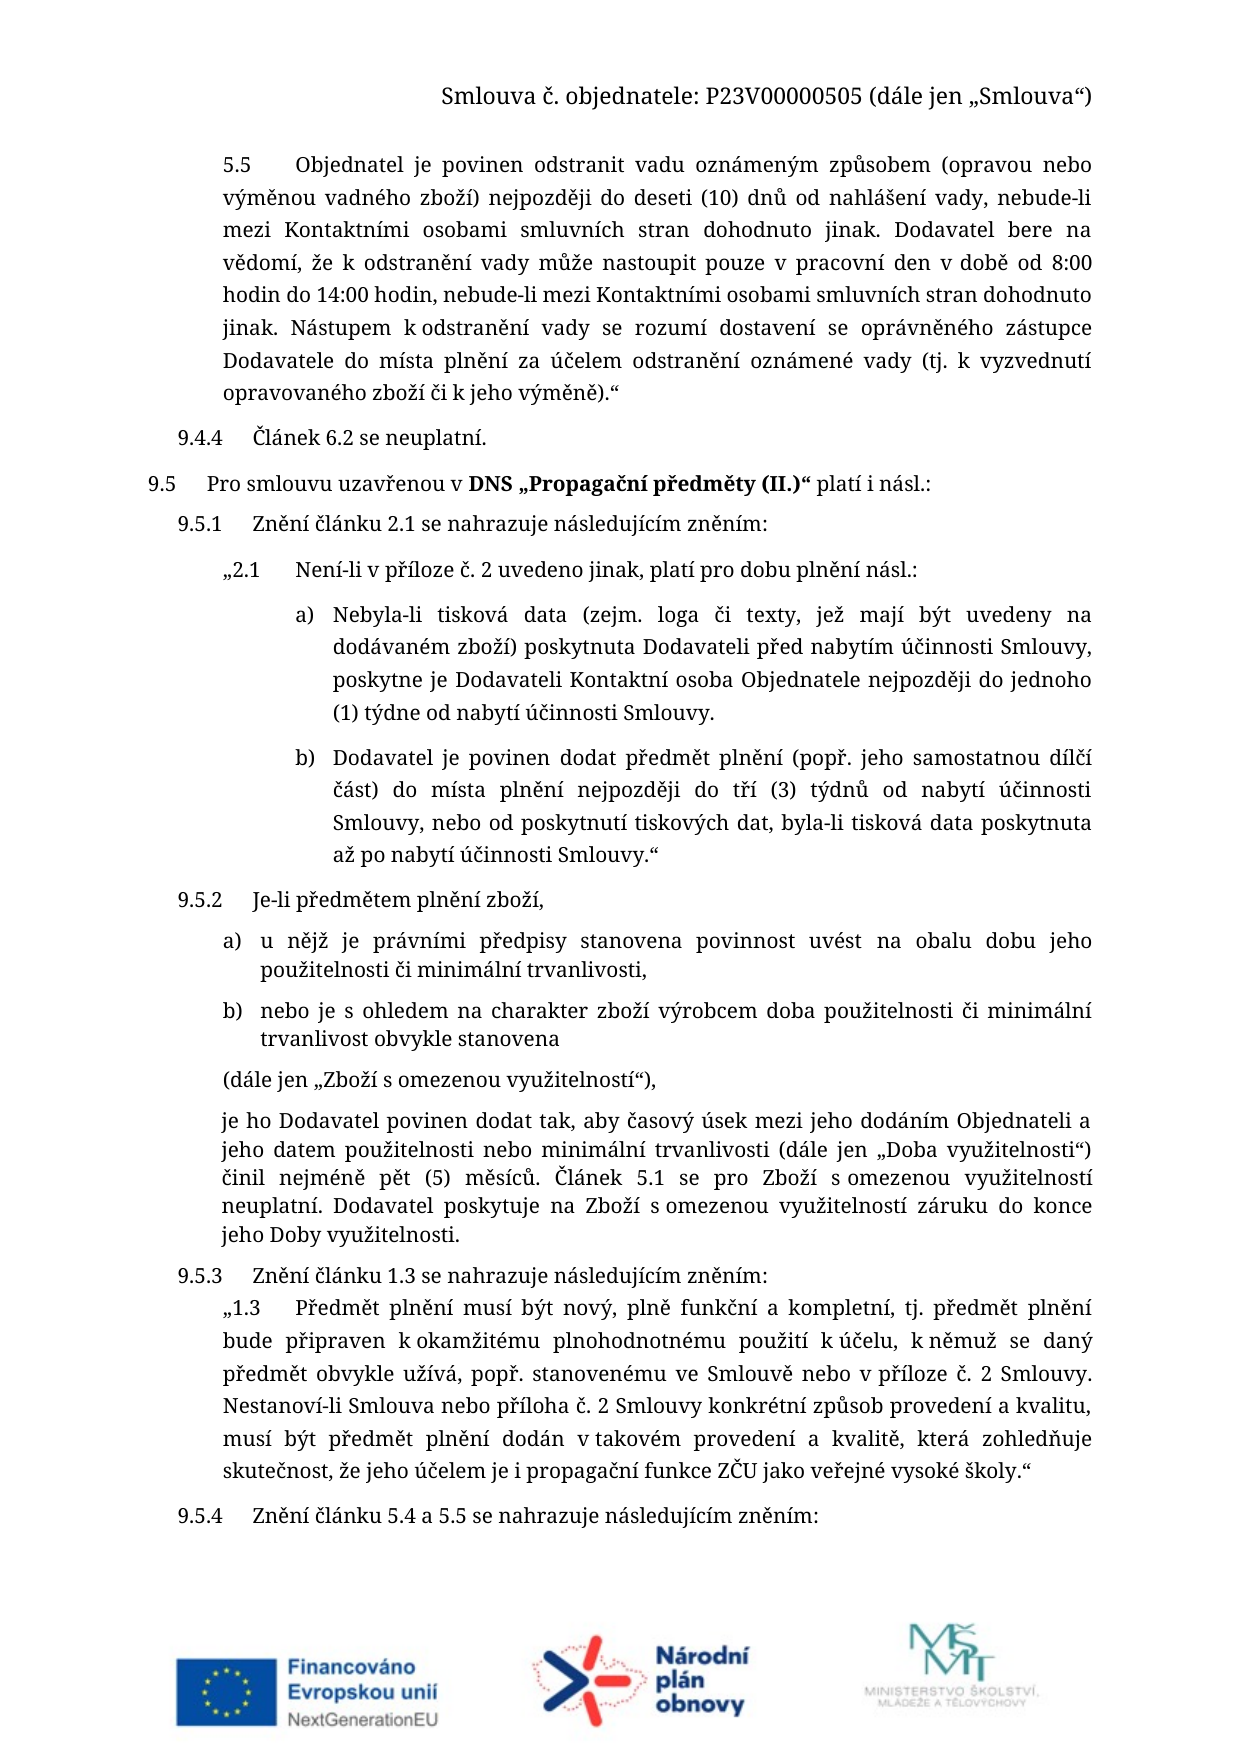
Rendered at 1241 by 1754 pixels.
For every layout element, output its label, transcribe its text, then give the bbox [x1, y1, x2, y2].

list Znění článku 2.1 se nahrazuje následujícím zněním: [177, 509, 1093, 538]
list u nějž je právními předpisy stanovena povinnost uvést na obalu dobu jeho použitelnosti či minimální trvanlivosti, [223, 927, 1093, 983]
list „2.1 Není-li v příloze č. 2 uvedeno jinak, platí pro dobu plnění násl.: [223, 555, 1093, 583]
list Znění článku 1.3 se nahrazuje následujícím zněním: [177, 1261, 1093, 1289]
list nebo je s ohledem na charakter zboží výrobcem doba použitelnosti či minimální trvanlivost obvykle stanovena [223, 996, 1093, 1053]
list Znění článku 5.4 a 5.5 se nahrazuje následujícím zněním: [177, 1502, 1093, 1530]
text je ho Dodavatel povinen dodat tak, aby časový úsek mezi jeho dodáním Objednateli a jeho datem použitelnosti nebo minimální trvanlivosti (dále jen „Doba využitelnosti“) činil nejméně pět (5) měsíců. Článek 5.1 se pro Zboží s omezenou využitelností neuplatní. Dodavatel poskytuje na Zboží s omezenou využitelností záruku do konce jeho Doby využitelnosti. [221, 1106, 1093, 1248]
list „1.3 Předmět plnění musí být nový, plně funkční a kompletní, tj. předmět plnění bude připraven k okamžitému plnohodnotnému použití k účelu, k němuž se daný předmět obvykle užívá, popř. stanovenému ve Smlouvě nebo v příloze č. 2 Smlouvy. Nestanoví-li Smlouva nebo příloha č. 2 Smlouvy konkrétní způsob provedení a kvalitu, musí být předmět plnění dodán v takovém provedení a kvalitě, která zohledňuje skutečnost, že jeho účelem je i propagační funkce ZČU jako veřejné vysoké školy.“ [223, 1293, 1093, 1485]
text (dále jen „Zboží s omezenou využitelností“), [223, 1065, 1093, 1094]
list 5.5 Objednatel je povinen odstranit vadu oznámeným způsobem (opravou nebo výměnou vadného zboží) nejpozději do deseti (10) dnů od nahlášení vady, nebude-li mezi Kontaktními osobami smluvních stran dohodnuto jinak. Dodavatel bere na vědomí, že k odstranění vady může nastoupit pouze v pracovní den v době od 8:00 hodin do 14:00 hodin, nebude-li mezi Kontaktními osobami smluvních stran dohodnuto jinak. Nástupem k odstranění vady se rozumí dostavení se oprávněného zástupce Dodavatele do místa plnění za účelem odstranění oznámené vady (tj. k vyzvednutí opravovaného zboží či k jeho výměně).“ [223, 150, 1093, 407]
list Článek 6.2 se neuplatní. [177, 423, 1093, 452]
list Dodavatel je povinen dodat předmět plnění (popř. jeho samostatnou dílčí část) do místa plnění nejpozději do tří (3) týdnů od nabytí účinnosti Smlouvy, nebo od poskytnutí tiskových dat, byla-li tisková data poskytnuta až po nabytí účinnosti Smlouvy.“ [295, 743, 1093, 869]
list Nebyla-li tisková data (zejm. loga či texty, jež mají být uvedeny na dodávaném zboží) poskytnuta Dodavateli před nabytím účinnosti Smlouvy, poskytne je Dodavateli Kontaktní osoba Objednatele nejpozději do jednoho (1) týdne od nabytí účinnosti Smlouvy. [295, 600, 1093, 726]
picture [147, 1577, 1093, 1754]
list Pro smlouvu uzavřenou v DNS „Propagační předměty (II.)“ platí i násl.: [148, 469, 1093, 497]
list Je-li předmětem plnění zboží, [177, 886, 1093, 914]
